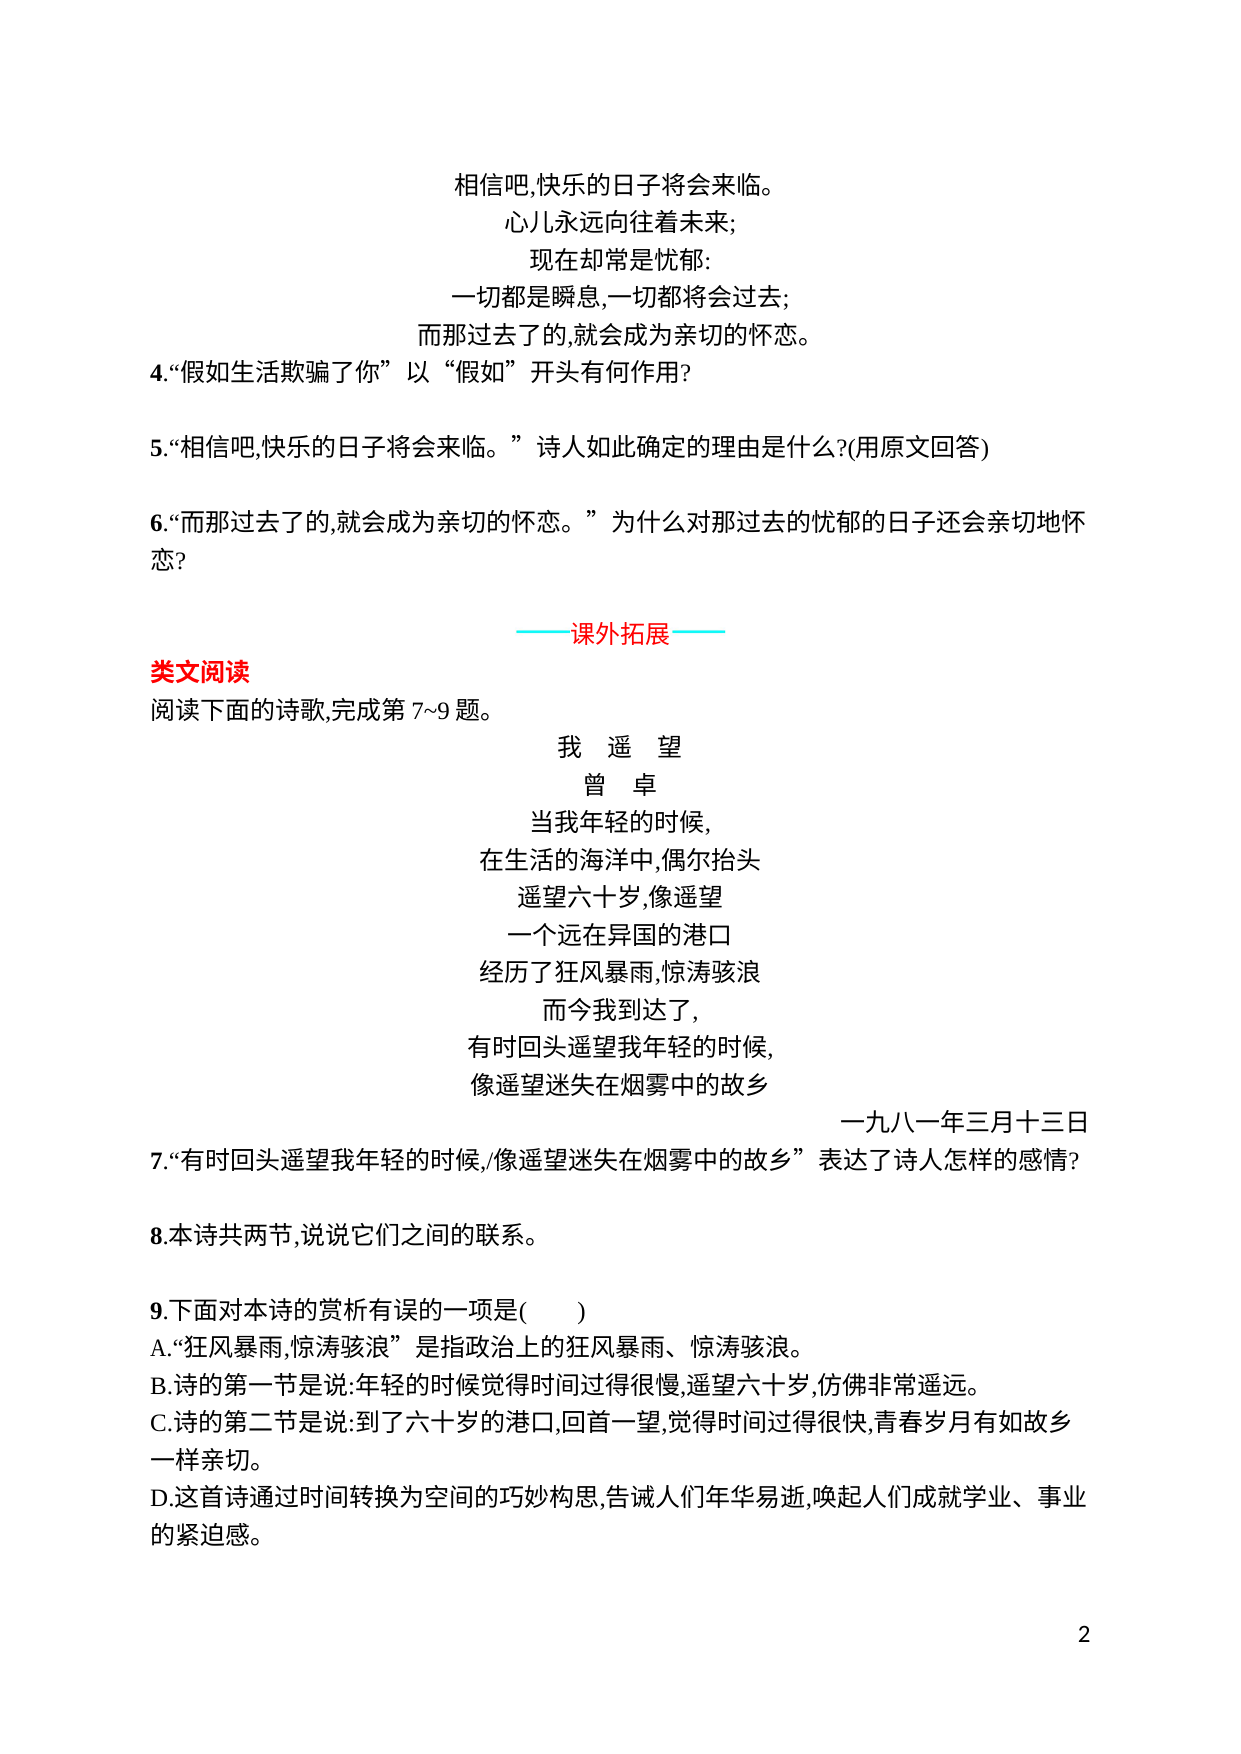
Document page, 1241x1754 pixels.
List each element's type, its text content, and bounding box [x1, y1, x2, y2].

text 曾 卓 [150, 764, 1090, 802]
text 有时回头遥望我年轻的时候, [150, 1027, 1090, 1064]
text 7.“有时回头遥望我年轻的时候,/像遥望迷失在烟雾中的故乡”表达了诗人怎样的感情? [150, 1139, 1090, 1177]
text 一个远在异国的港口 [150, 914, 1090, 952]
text 心儿永远向往着未来; [150, 202, 1090, 239]
text D.这首诗通过时间转换为空间的巧妙构思,告诫人们年华易逝,唤起人们成就学业、事业的紧迫感。 [150, 1477, 1090, 1552]
text 5.“相信吧,快乐的日子将会来临。”诗人如此确定的理由是什么?(用原文回答) [150, 427, 1090, 464]
text B.诗的第一节是说:年轻的时候觉得时间过得很慢,遥望六十岁,仿佛非常遥远。 [150, 1364, 1090, 1402]
picture [514, 619, 570, 644]
text 我 遥 望 [150, 727, 1090, 764]
text 经历了狂风暴雨,惊涛骇浪 [150, 952, 1090, 989]
text 而那过去了的,就会成为亲切的怀恋。 [150, 314, 1090, 352]
text 当我年轻的时候, [150, 802, 1090, 839]
text A.“狂风暴雨,惊涛骇浪”是指政治上的狂风暴雨、惊涛骇浪。 [150, 1327, 1090, 1364]
text 相信吧,快乐的日子将会来临。 [150, 164, 1090, 202]
text 类文阅读 [150, 652, 1090, 689]
text 9.下面对本诗的赏析有误的一项是( ) [150, 1289, 1090, 1327]
text 一切都是瞬息,一切都将会过去; [150, 277, 1090, 314]
text 在生活的海洋中,偶尔抬头 [150, 839, 1090, 877]
text 像遥望迷失在烟雾中的故乡 [150, 1064, 1090, 1102]
text 阅读下面的诗歌,完成第7~9题。 [150, 689, 1090, 727]
text 而今我到达了, [150, 989, 1090, 1027]
text 4.“假如生活欺骗了你”以“假如”开头有何作用? [150, 352, 1090, 389]
text 6.“而那过去了的,就会成为亲切的怀恋。”为什么对那过去的忧郁的日子还会亲切地怀恋? [150, 502, 1090, 577]
text 一九八一年三月十三日 [150, 1102, 1090, 1139]
text 现在却常是忧郁: [150, 239, 1090, 277]
text 8.本诗共两节,说说它们之间的联系。 [150, 1214, 1090, 1252]
text C.诗的第二节是说:到了六十岁的港口,回首一望,觉得时间过得很快,青春岁月有如故乡一样亲切。 [150, 1402, 1090, 1477]
text 课外拓展 [150, 614, 1090, 652]
text 遥望六十岁,像遥望 [150, 877, 1090, 914]
picture [670, 619, 726, 644]
